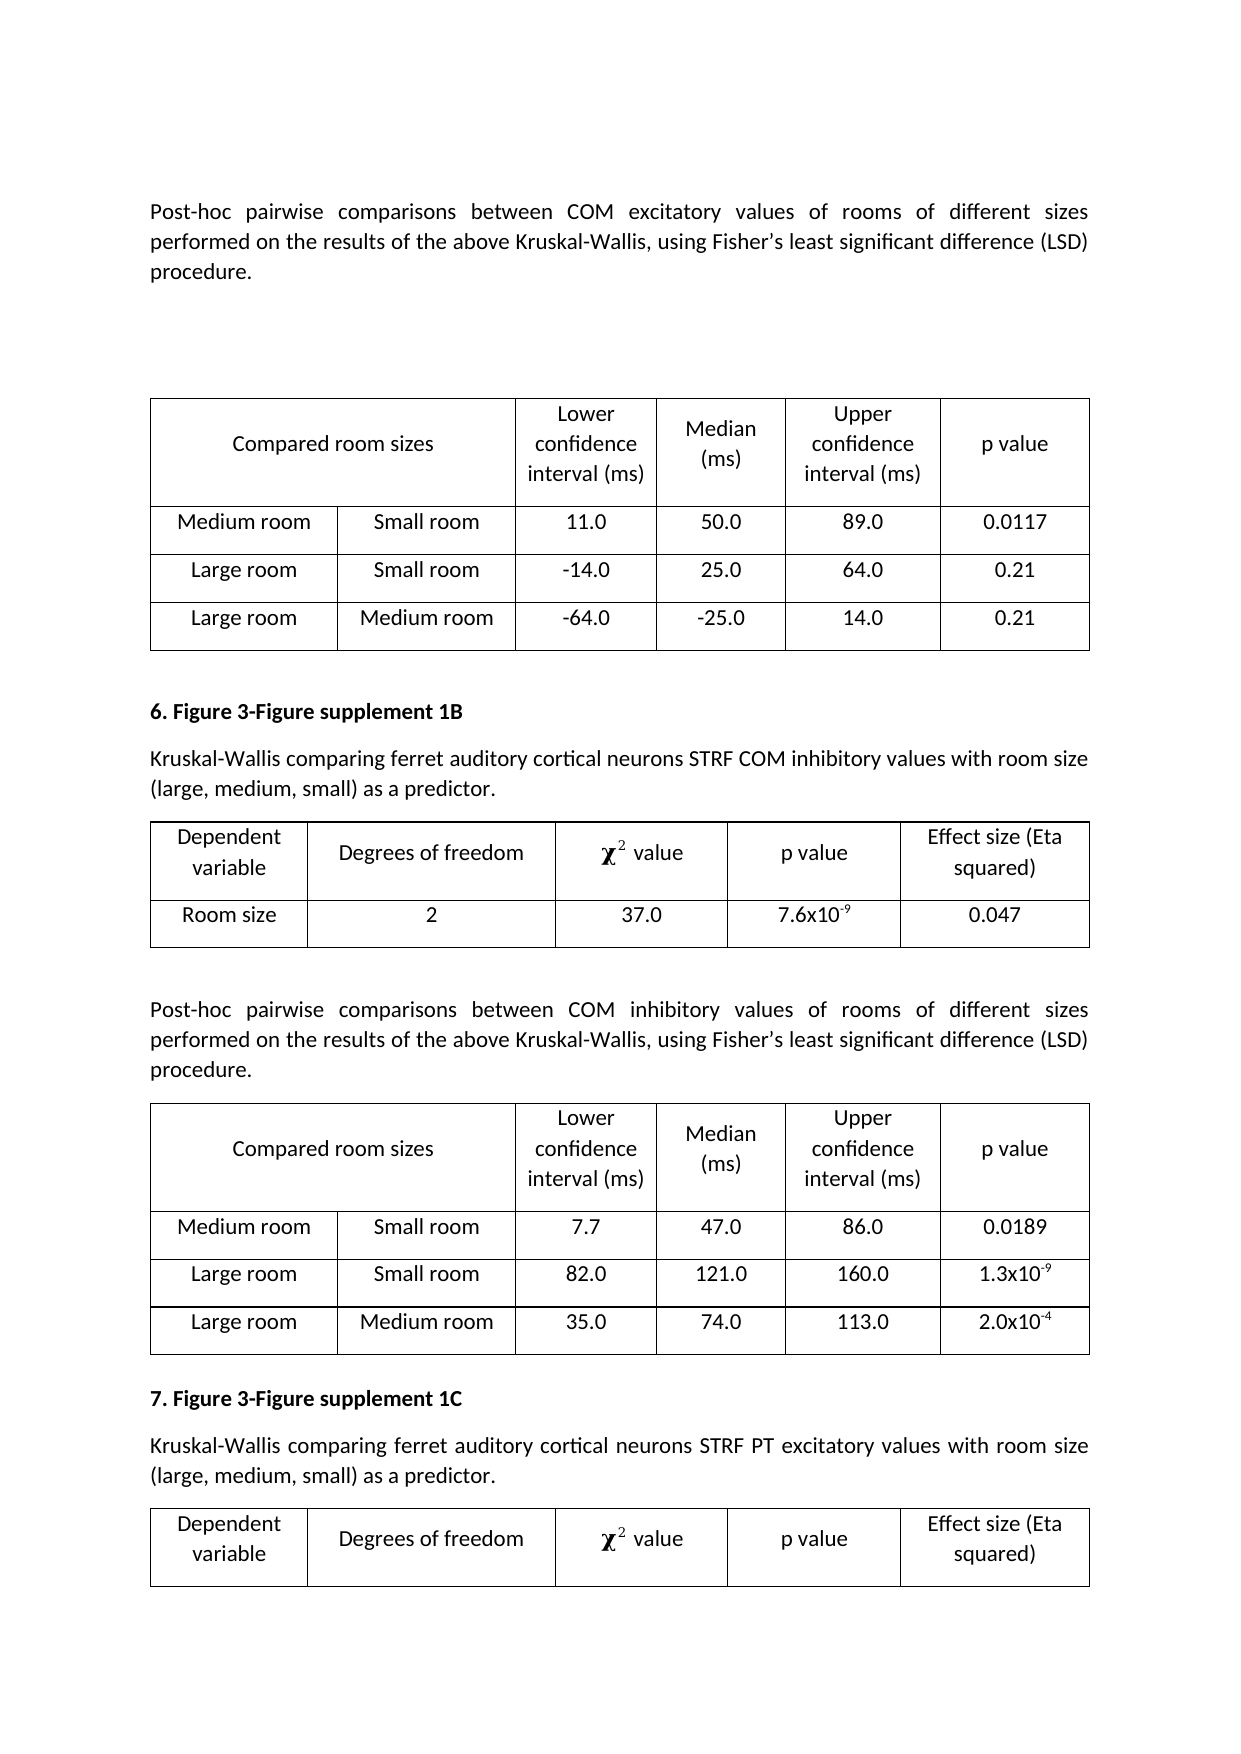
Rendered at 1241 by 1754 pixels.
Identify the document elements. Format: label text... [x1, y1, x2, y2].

text Post-hoc pairwise comparisons between COM inhibitory values of rooms of different sizes performed on the results of the above Kruskal-Wallis, using Fisher’s least significant difference (LSD) procedure. [150, 995, 1090, 1084]
table_header 𝛘2 value [556, 823, 727, 899]
table_header Median (ms) [657, 399, 785, 506]
subtitle 6. Figure 3-Figure supplement 1B [150, 697, 1090, 726]
table_cell 113.0 [786, 1308, 940, 1354]
table_cell 0.21 [941, 555, 1089, 602]
table_cell Small room [338, 555, 515, 602]
table_cell 14.0 [786, 603, 940, 649]
table_cell 0.21 [941, 603, 1089, 649]
table_cell 1.3x10-9 [941, 1260, 1089, 1306]
table_cell 35.0 [516, 1308, 656, 1354]
table_cell Small room [338, 507, 515, 554]
table_cell 47.0 [657, 1212, 785, 1258]
table_cell 82.0 [516, 1260, 656, 1306]
table_cell 86.0 [786, 1212, 940, 1258]
table_cell -25.0 [657, 603, 785, 649]
table_header Median (ms) [657, 1104, 785, 1211]
table_cell Large room [151, 1260, 337, 1306]
table_header Compared room sizes [151, 399, 515, 506]
table_cell -14.0 [516, 555, 656, 602]
table_header Lower confidence interval (ms) [516, 1104, 656, 1211]
table_header Compared room sizes [151, 1104, 515, 1211]
table_header Degrees of freedom [308, 823, 555, 899]
table_cell 0.0117 [941, 507, 1089, 554]
table_cell Medium room [151, 1212, 337, 1258]
table_cell Small room [338, 1260, 515, 1306]
table_cell 50.0 [657, 507, 785, 554]
table_cell -64.0 [516, 603, 656, 649]
table_header Effect size (Eta squared) [901, 1509, 1089, 1586]
table_cell 2 [308, 901, 555, 947]
table_cell 121.0 [657, 1260, 785, 1306]
table_cell 11.0 [516, 507, 656, 554]
table_cell Medium room [151, 507, 337, 554]
table_cell Small room [338, 1212, 515, 1258]
table_cell 25.0 [657, 555, 785, 602]
table_header Lower confidence interval (ms) [516, 399, 656, 506]
table_header p value [941, 399, 1089, 506]
table_header p value [728, 823, 900, 899]
table_cell 37.0 [556, 901, 727, 947]
table_header Degrees of freedom [308, 1509, 555, 1586]
table_cell Large room [151, 1308, 337, 1354]
table_header 𝛘2 value [556, 1509, 727, 1586]
table_cell 74.0 [657, 1308, 785, 1354]
text Kruskal-Wallis comparing ferret auditory cortical neurons STRF COM inhibitory values with room size (large, medium, small) as a predictor. [150, 744, 1090, 803]
table_cell 2.0x10-4 [941, 1308, 1089, 1354]
table_header Dependent variable [151, 823, 307, 899]
text Post-hoc pairwise comparisons between COM excitatory values of rooms of different sizes performed on the results of the above Kruskal-Wallis, using Fisher’s least significant difference (LSD) procedure. [150, 197, 1090, 285]
table_cell 7.7 [516, 1212, 656, 1258]
table_cell Medium room [338, 603, 515, 649]
table_cell 89.0 [786, 507, 940, 554]
table_cell 64.0 [786, 555, 940, 602]
table_header Upper confidence interval (ms) [786, 399, 940, 506]
table_cell 0.0189 [941, 1212, 1089, 1258]
table_cell Large room [151, 603, 337, 649]
table_header p value [728, 1509, 900, 1586]
text Kruskal-Wallis comparing ferret auditory cortical neurons STRF PT excitatory values with room size (large, medium, small) as a predictor. [150, 1431, 1090, 1489]
table_header Effect size (Eta squared) [901, 823, 1089, 899]
table_cell 0.047 [901, 901, 1089, 947]
table_header p value [941, 1104, 1089, 1211]
table_cell Room size [151, 901, 307, 947]
table_header Dependent variable [151, 1509, 307, 1586]
table_cell 160.0 [786, 1260, 940, 1306]
table_cell Medium room [338, 1308, 515, 1354]
table_cell Large room [151, 555, 337, 602]
table_header Upper confidence interval (ms) [786, 1104, 940, 1211]
subtitle 7. Figure 3-Figure supplement 1C [150, 1384, 1090, 1412]
table_cell 7.6x10-9 [728, 901, 900, 947]
